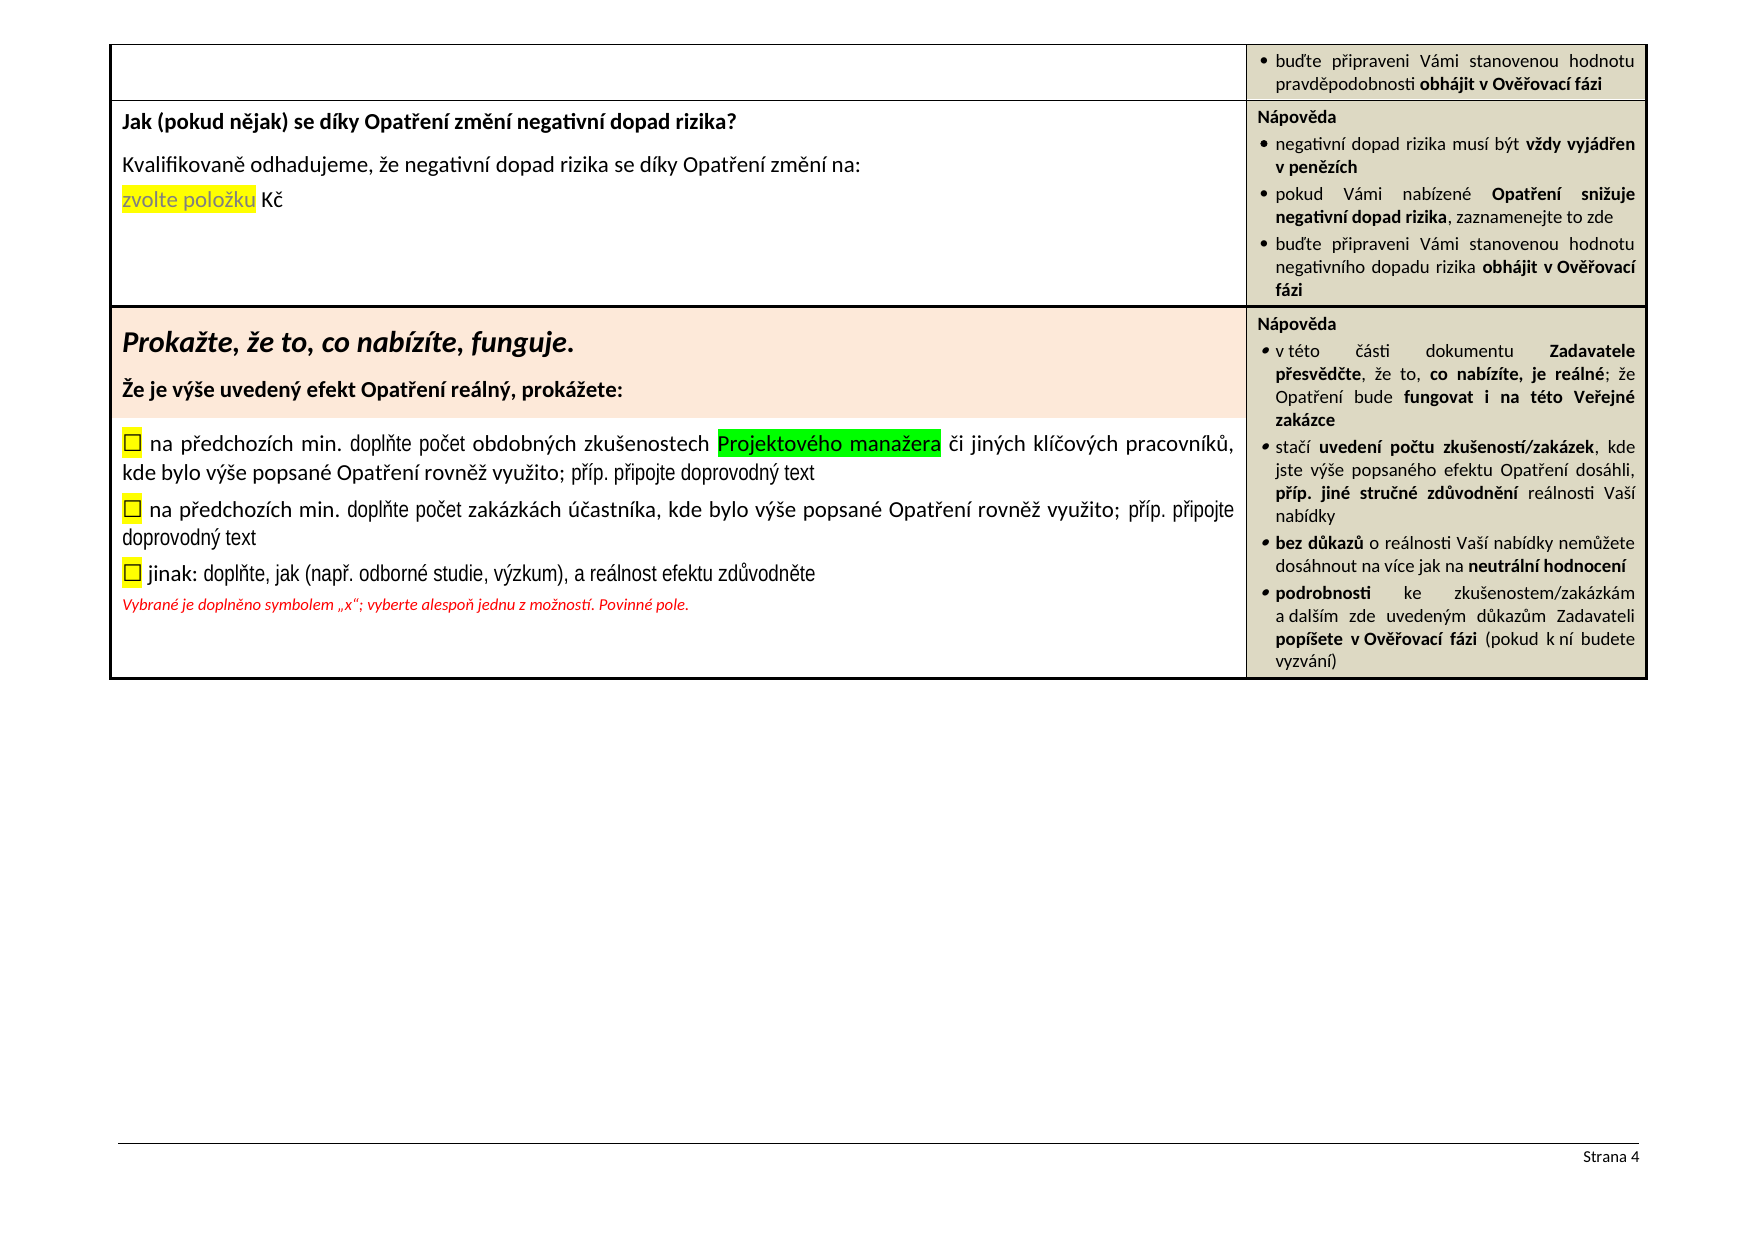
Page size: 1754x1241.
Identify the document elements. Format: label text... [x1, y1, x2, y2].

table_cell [112, 45, 1246, 99]
table_cell Nápověda v této části dokumentu Zadavatele přesvědčte, že to, co nabízíte, je reálné; že Opatření bude fungovat i na této Veřejné zakázce stačí uvedení počtu zkušeností/zakázek, kde jste výše popsaného efektu Opatření dosáhli, příp. jiné stručné zdůvodnění reálnosti Vaší nabídky bez důkazů o reálnosti Vaší nabídky nemůžete dosáhnout na více jak na neutrální hodnocení podrobnosti ke zkušenostem/zakázkám a dalším zde uvedeným důkazům Zadavateli popíšete v Ověřovací fázi (pokud k ní budete vyzvání) [1247, 308, 1645, 677]
table_cell na předchozích min. obdobných zkušenostech Projektového manažera či jiných klíčových pracovníků, kde bylo výše popsané Opatření rovněž využito; na předchozích min. zakázkách účastníka, kde bylo výše popsané Opatření rovněž využito; jinak: Vybrané je doplněno symbolem „x“; vyberte alespoň jednu z možností. Povinné pole. [112, 418, 1246, 677]
table_cell Prokažte, že to, co nabízíte, funguje. Že je výše uvedený efekt Opatření reálný, prokážete: [112, 308, 1246, 418]
table_cell Nápověda negativní dopad rizika musí být vždy vyjádřen v penězích pokud Vámi nabízené Opatření snižuje negativní dopad rizika, zaznamenejte to zde buďte připraveni Vámi stanovenou hodnotu negativního dopadu rizika obhájit v Ověřovací fázi [1247, 101, 1645, 305]
table_cell Jak (pokud nějak) se díky Opatření změní negativní dopad rizika? [112, 101, 1246, 141]
table_cell Kvalifikovaně odhadujeme, že negativní dopad rizika se díky Opatření změní na: Kč [112, 141, 1246, 305]
